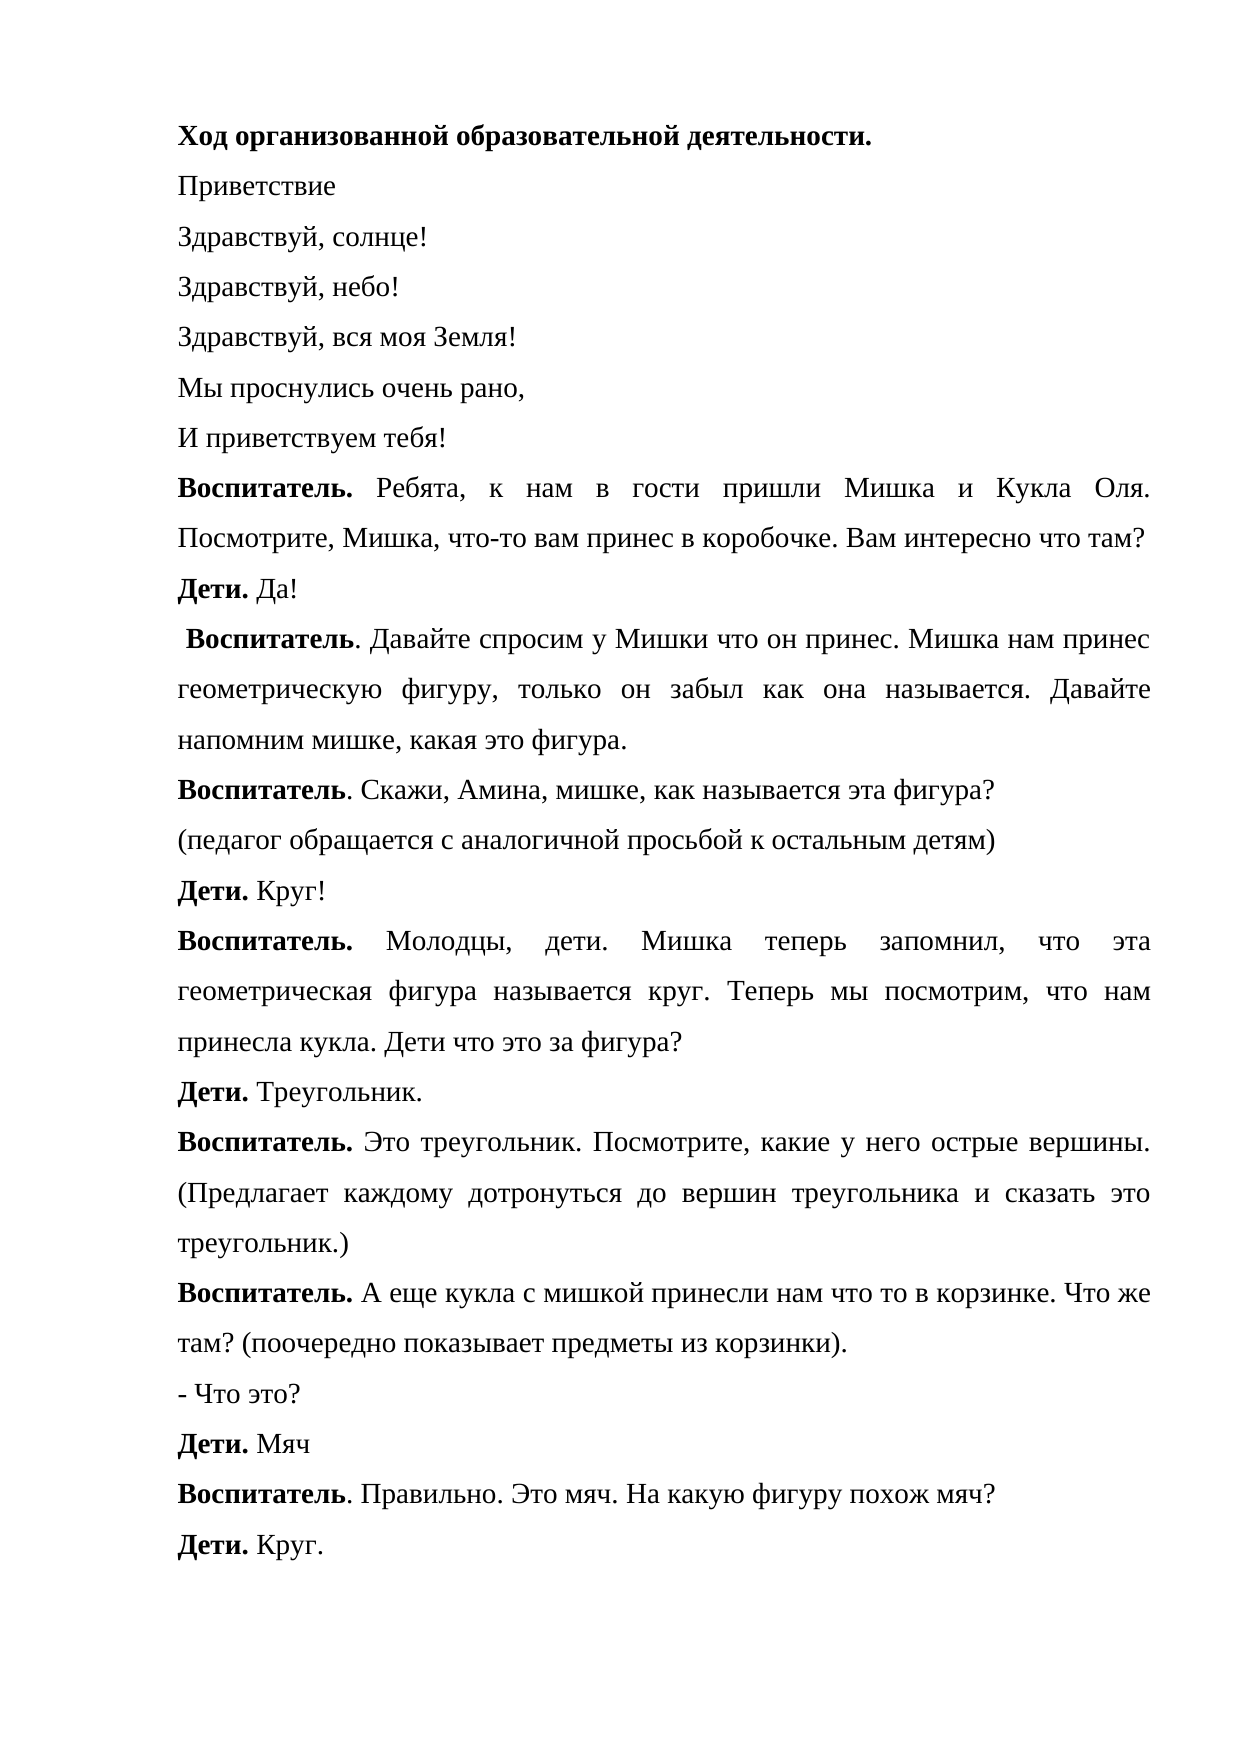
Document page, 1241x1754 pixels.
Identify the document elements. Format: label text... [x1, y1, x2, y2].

text (педагог обращается с аналогичной просьбой к остальным детям) [177, 822, 1152, 856]
text Дети. Круг. [177, 1527, 1152, 1560]
text Дети. Круг! [177, 873, 1152, 906]
text И приветствуем тебя! [177, 420, 1152, 453]
text Воспитатель. Ребята, к нам в гости пришли Мишка и Кукла Оля. Посмотрите, Мишка, что-то вам принес в коробочке. Вам интересно что там? [177, 470, 1152, 554]
text Воспитатель. Скажи, Амина, мишке, как называется эта фигура? [177, 772, 1152, 806]
text Здравствуй, вся моя Земля! [177, 319, 1152, 353]
text Мы проснулись очень рано, [177, 370, 1152, 403]
text Воспитатель. А еще кукла с мишкой принесли нам что то в корзинке. Что же там? (поочередно показывает предметы из корзинки). [177, 1275, 1152, 1359]
text Воспитатель. Давайте спросим у Мишки что он принес. Мишка нам принес геометрическую фигуру, только он забыл как она называется. Давайте напомним мишке, какая это фигура. [177, 621, 1152, 755]
text Здравствуй, небо! [177, 269, 1152, 303]
text Воспитатель. Это треугольник. Посмотрите, какие у него острые вершины. (Предлагает каждому дотронуться до вершин треугольника и сказать это треугольник.) [177, 1124, 1152, 1258]
text Дети. Да! [177, 571, 1152, 604]
text Дети. Треугольник. [177, 1074, 1152, 1108]
text Ход организованной образовательной деятельности. [177, 118, 1152, 152]
text - Что это? [177, 1376, 1152, 1409]
text Дети. Мяч [177, 1426, 1152, 1460]
text Воспитатель. Правильно. Это мяч. На какую фигуру похож мяч? [177, 1477, 1152, 1510]
text Здравствуй, солнце! [177, 219, 1152, 252]
text Воспитатель. Молодцы, дети. Мишка теперь запомнил, что эта геометрическая фигура называется круг. Теперь мы посмотрим, что нам принесла кукла. Дети что это за фигура? [177, 923, 1152, 1057]
text Приветствие [177, 168, 1152, 202]
